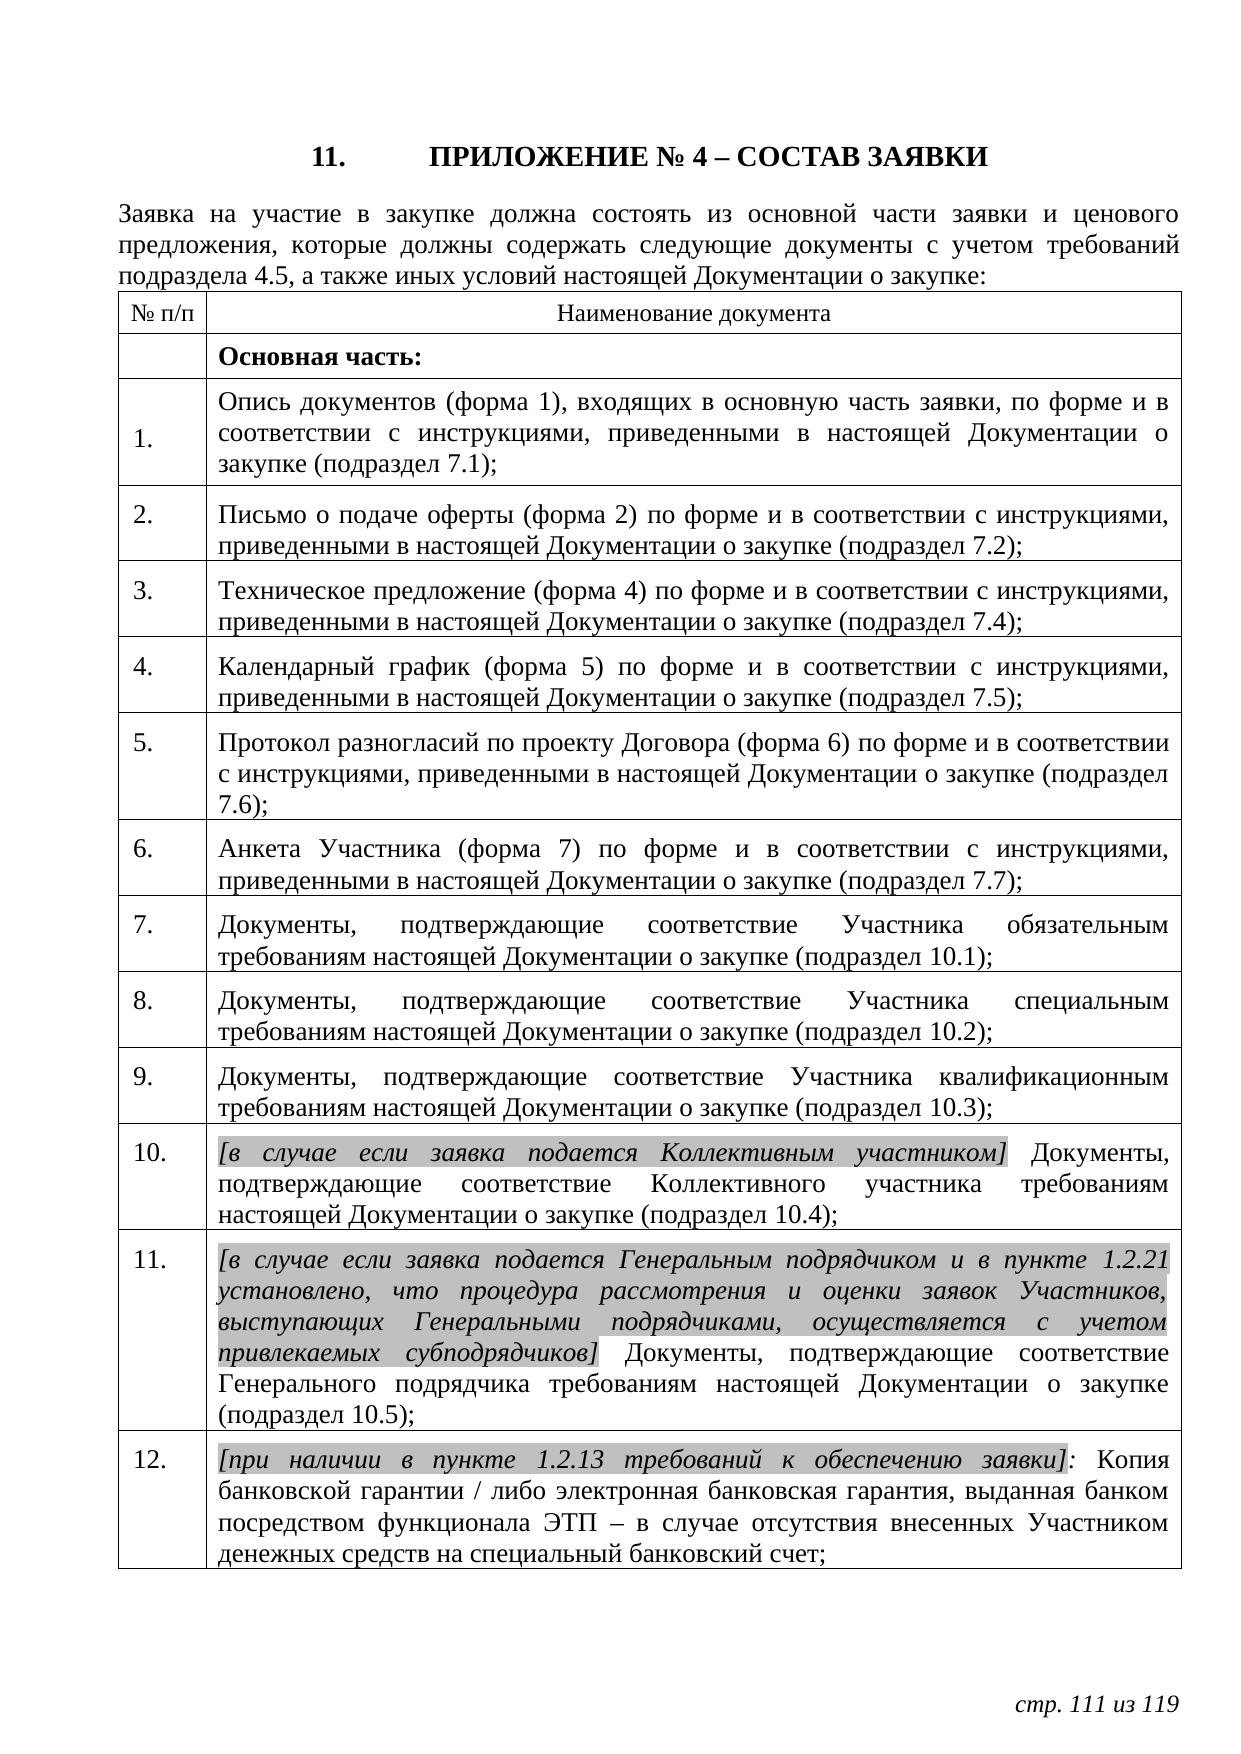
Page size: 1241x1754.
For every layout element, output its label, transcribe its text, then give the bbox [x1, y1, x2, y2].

table_cell [119, 1230, 206, 1430]
subtitle ПРИЛОЖЕНИЕ № 4 – СОСТАВ ЗАЯВКИ [118, 139, 1181, 172]
table_cell Календарный график (форма 5) по форме и в соответствии с инструкциями, приведенными в настоящей Документации о закупке (подраздел 7.5); [207, 637, 1181, 712]
table_cell [119, 896, 206, 971]
table_header № п/п [119, 292, 206, 333]
table_cell Документы, подтверждающие соответствие Участника квалификационным требованиям настоящей Документации о закупке (подраздел 10.3); [207, 1048, 1181, 1122]
table_cell Протокол разногласий по проекту Договора (форма 6) по форме и в соответствии с инструкциями, приведенными в настоящей Документации о закупке (подраздел 7.6); [207, 713, 1181, 819]
table_cell Письмо о подаче оферты (форма 2) по форме и в соответствии с инструкциями, приведенными в настоящей Документации о закупке (подраздел 7.2); [207, 486, 1181, 560]
table_cell Основная часть: [207, 334, 1181, 378]
table_cell [119, 379, 206, 484]
table_cell [119, 1431, 206, 1568]
table_cell [в случае если заявка подается Коллективным участником] Документы, подтверждающие соответствие Коллективного участника требованиям настоящей Документации о закупке (подраздел 10.4); [207, 1124, 1181, 1229]
table_cell [119, 820, 206, 895]
table_cell Документы, подтверждающие соответствие Участника специальным требованиям настоящей Документации о закупке (подраздел 10.2); [207, 972, 1181, 1047]
table_cell [119, 1048, 206, 1122]
table_cell [119, 972, 206, 1047]
table_cell [119, 637, 206, 712]
table_cell [119, 486, 206, 560]
table_header Наименование документа [207, 292, 1181, 333]
table_cell Опись документов (форма 1), входящих в основную часть заявки, по форме и в соответствии с инструкциями, приведенными в настоящей Документации о закупке (подраздел 7.1); [207, 379, 1181, 484]
table_cell [при наличии в пункте 1.2.13 требований к обеспечению заявки]: Копия банковской гарантии / либо электронная банковская гарантия, выданная банком посредством функционала ЭТП – в случае отсутствия внесенных Участником денежных средств на специальный банковский счет; [207, 1431, 1181, 1568]
table_cell [в случае если заявка подается Генеральным подрядчиком и в пункте 1.2.21 установлено, что процедура рассмотрения и оценки заявок Участников, выступающих Генеральными подрядчиками, осуществляется с учетом привлекаемых субподрядчиков] Документы, подтверждающие соответствие Генерального подрядчика требованиям настоящей Документации о закупке (подраздел 10.5); [207, 1230, 1181, 1430]
table_cell Документы, подтверждающие соответствие Участника обязательным требованиям настоящей Документации о закупке (подраздел 10.1); [207, 896, 1181, 971]
list Заявка на участие в закупке должна состоять из основной части заявки и ценового предложения, которые должны содержать следующие документы с учетом требований подраздела 4.5, а также иных условий настоящей Документации о закупке: [118, 197, 1181, 291]
table_cell [119, 334, 206, 378]
table_cell [119, 713, 206, 819]
table_cell Анкета Участника (форма 7) по форме и в соответствии с инструкциями, приведенными в настоящей Документации о закупке (подраздел 7.7); [207, 820, 1181, 895]
table_cell Техническое предложение (форма 4) по форме и в соответствии с инструкциями, приведенными в настоящей Документации о закупке (подраздел 7.4); [207, 561, 1181, 636]
table_cell [119, 561, 206, 636]
table_cell [119, 1124, 206, 1229]
